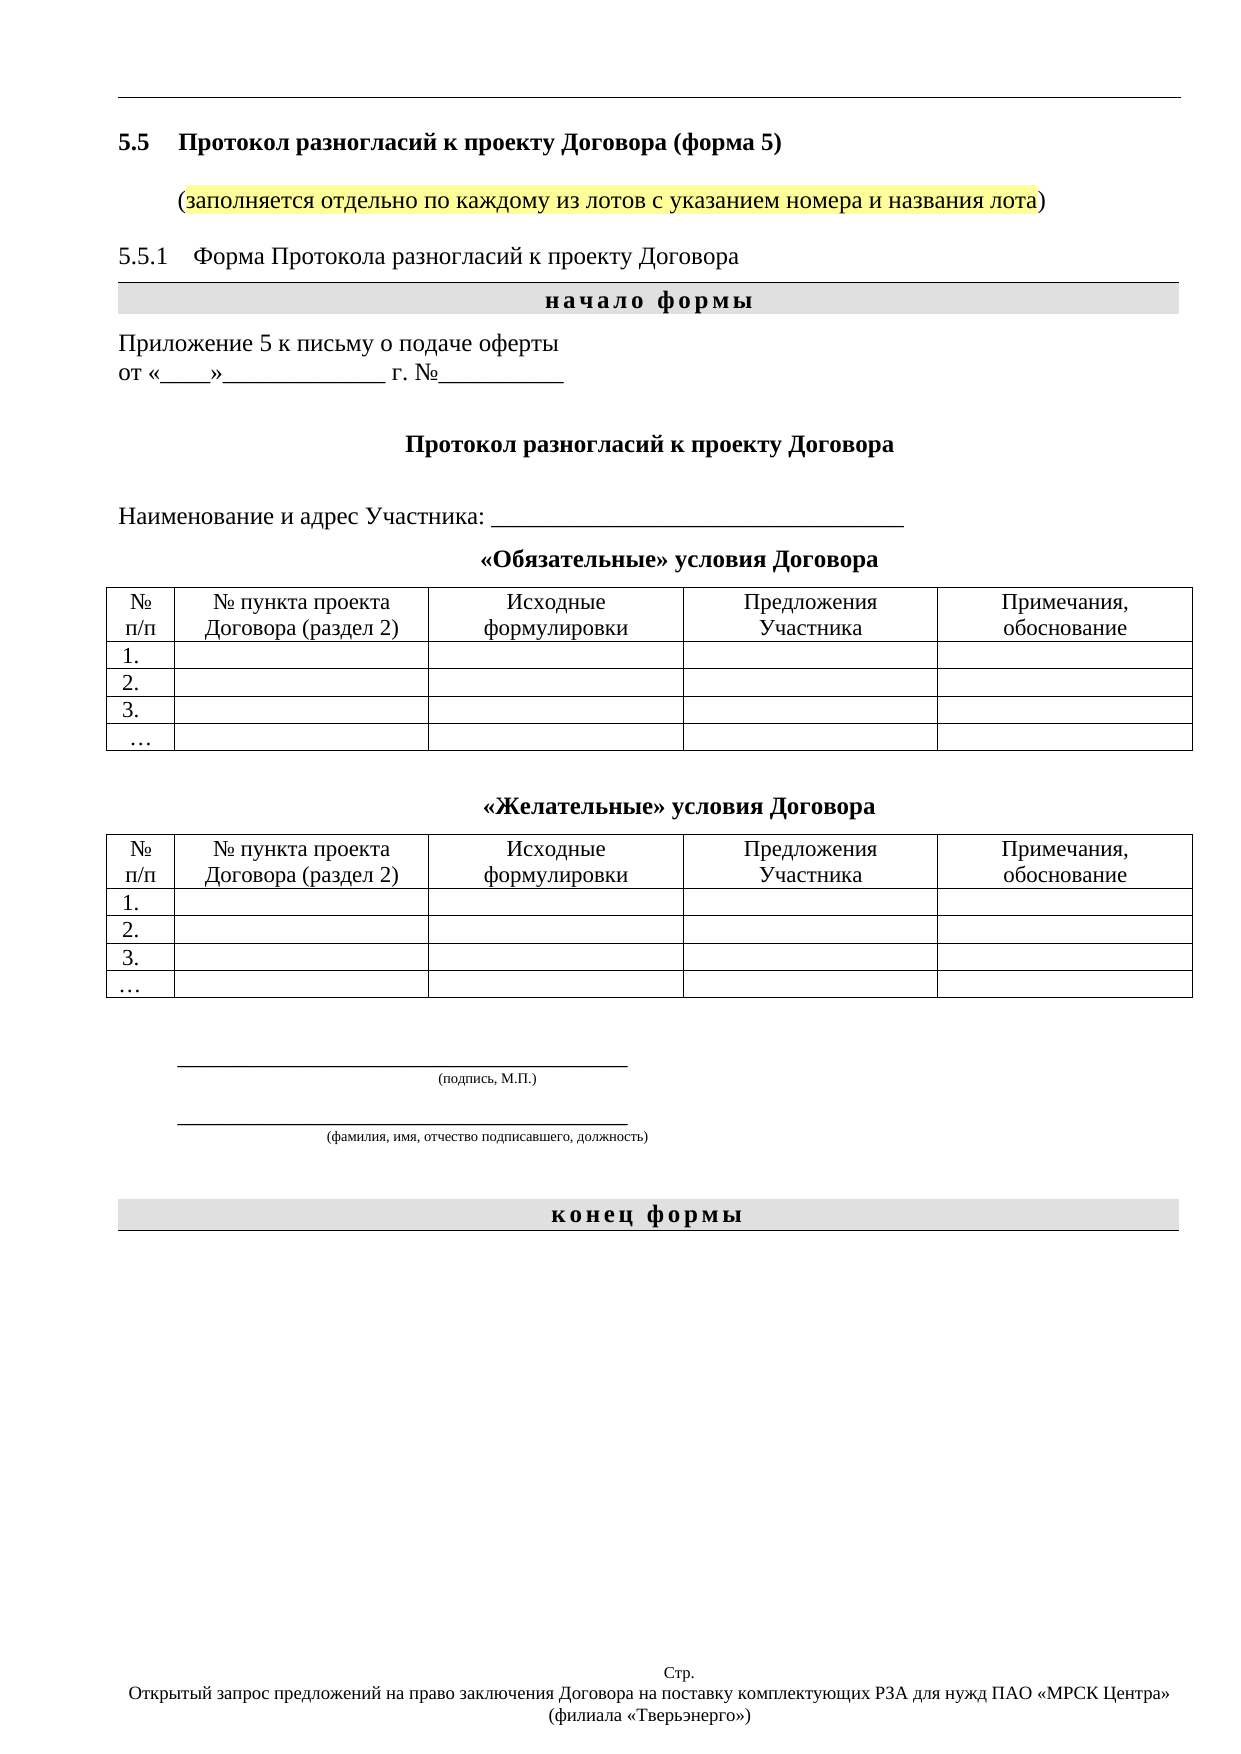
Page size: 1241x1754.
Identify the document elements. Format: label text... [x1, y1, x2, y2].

text (подпись, М.П.) [118, 1070, 797, 1099]
table_cell [938, 971, 1192, 997]
subtitle Протокол разногласий к проекту Договора (форма 5) [118, 127, 1181, 156]
text начало формы [118, 283, 1179, 314]
text «Желательные» условия Договора [118, 791, 1181, 819]
table_cell [429, 971, 683, 997]
table_cell [938, 724, 1192, 750]
table_header № пункта проекта Договора (раздел 2) [175, 588, 428, 641]
table_cell [429, 724, 683, 750]
table_header Исходные формулировки [429, 588, 683, 641]
table_cell [175, 697, 428, 723]
table_cell [175, 916, 428, 942]
table_header № пункта проекта Договора (раздел 2) [175, 835, 428, 888]
table_cell [429, 916, 683, 942]
table_cell [429, 642, 683, 668]
table_cell [429, 889, 683, 915]
text ____________________________________ [118, 1041, 1181, 1070]
table_cell [175, 889, 428, 915]
table_cell … [107, 724, 174, 750]
text Протокол разногласий к проекту Договора [118, 429, 1181, 458]
table_cell [429, 944, 683, 970]
table_header Примечания, обоснование [938, 588, 1192, 641]
text «Обязательные» условия Договора [118, 544, 1181, 573]
table_cell [684, 971, 937, 997]
table_header Предложения Участника [684, 588, 937, 641]
table_cell [684, 724, 937, 750]
table_header Исходные формулировки [429, 835, 683, 888]
table_header Предложения Участника [684, 835, 937, 888]
text Наименование и адрес Участника: _________________________________ [118, 501, 1181, 529]
table_cell [684, 669, 937, 696]
table_header № п/п [107, 588, 174, 641]
table_cell [938, 697, 1192, 723]
table_cell [429, 669, 683, 696]
text Приложение 5 к письму о подаче оферты от «____»_____________ г. №__________ [118, 328, 1181, 386]
table_cell [175, 669, 428, 696]
text (фамилия, имя, отчество подписавшего, должность) [118, 1128, 797, 1156]
table_cell [938, 916, 1192, 942]
table_cell [938, 642, 1192, 668]
table_cell [938, 944, 1192, 970]
table_header № п/п [107, 835, 174, 888]
table_cell [684, 944, 937, 970]
table_cell [107, 944, 174, 970]
table_cell [684, 889, 937, 915]
table_cell … [107, 971, 174, 997]
table_cell [175, 724, 428, 750]
table_cell [175, 642, 428, 668]
table_cell [175, 971, 428, 997]
text ____________________________________ [118, 1099, 1181, 1128]
subtitle Форма Протокола разногласий к проекту Договора [118, 241, 1181, 269]
table_cell [938, 669, 1192, 696]
table_cell [107, 669, 174, 696]
table_cell [938, 889, 1192, 915]
table_cell [684, 697, 937, 723]
table_cell [684, 642, 937, 668]
text конец формы [118, 1199, 1179, 1230]
table_cell [107, 642, 174, 668]
table_cell [175, 944, 428, 970]
table_cell [107, 916, 174, 942]
table_header Примечания, обоснование [938, 835, 1192, 888]
table_cell [684, 916, 937, 942]
table_cell [429, 697, 683, 723]
table_cell [107, 697, 174, 723]
table_cell [107, 889, 174, 915]
